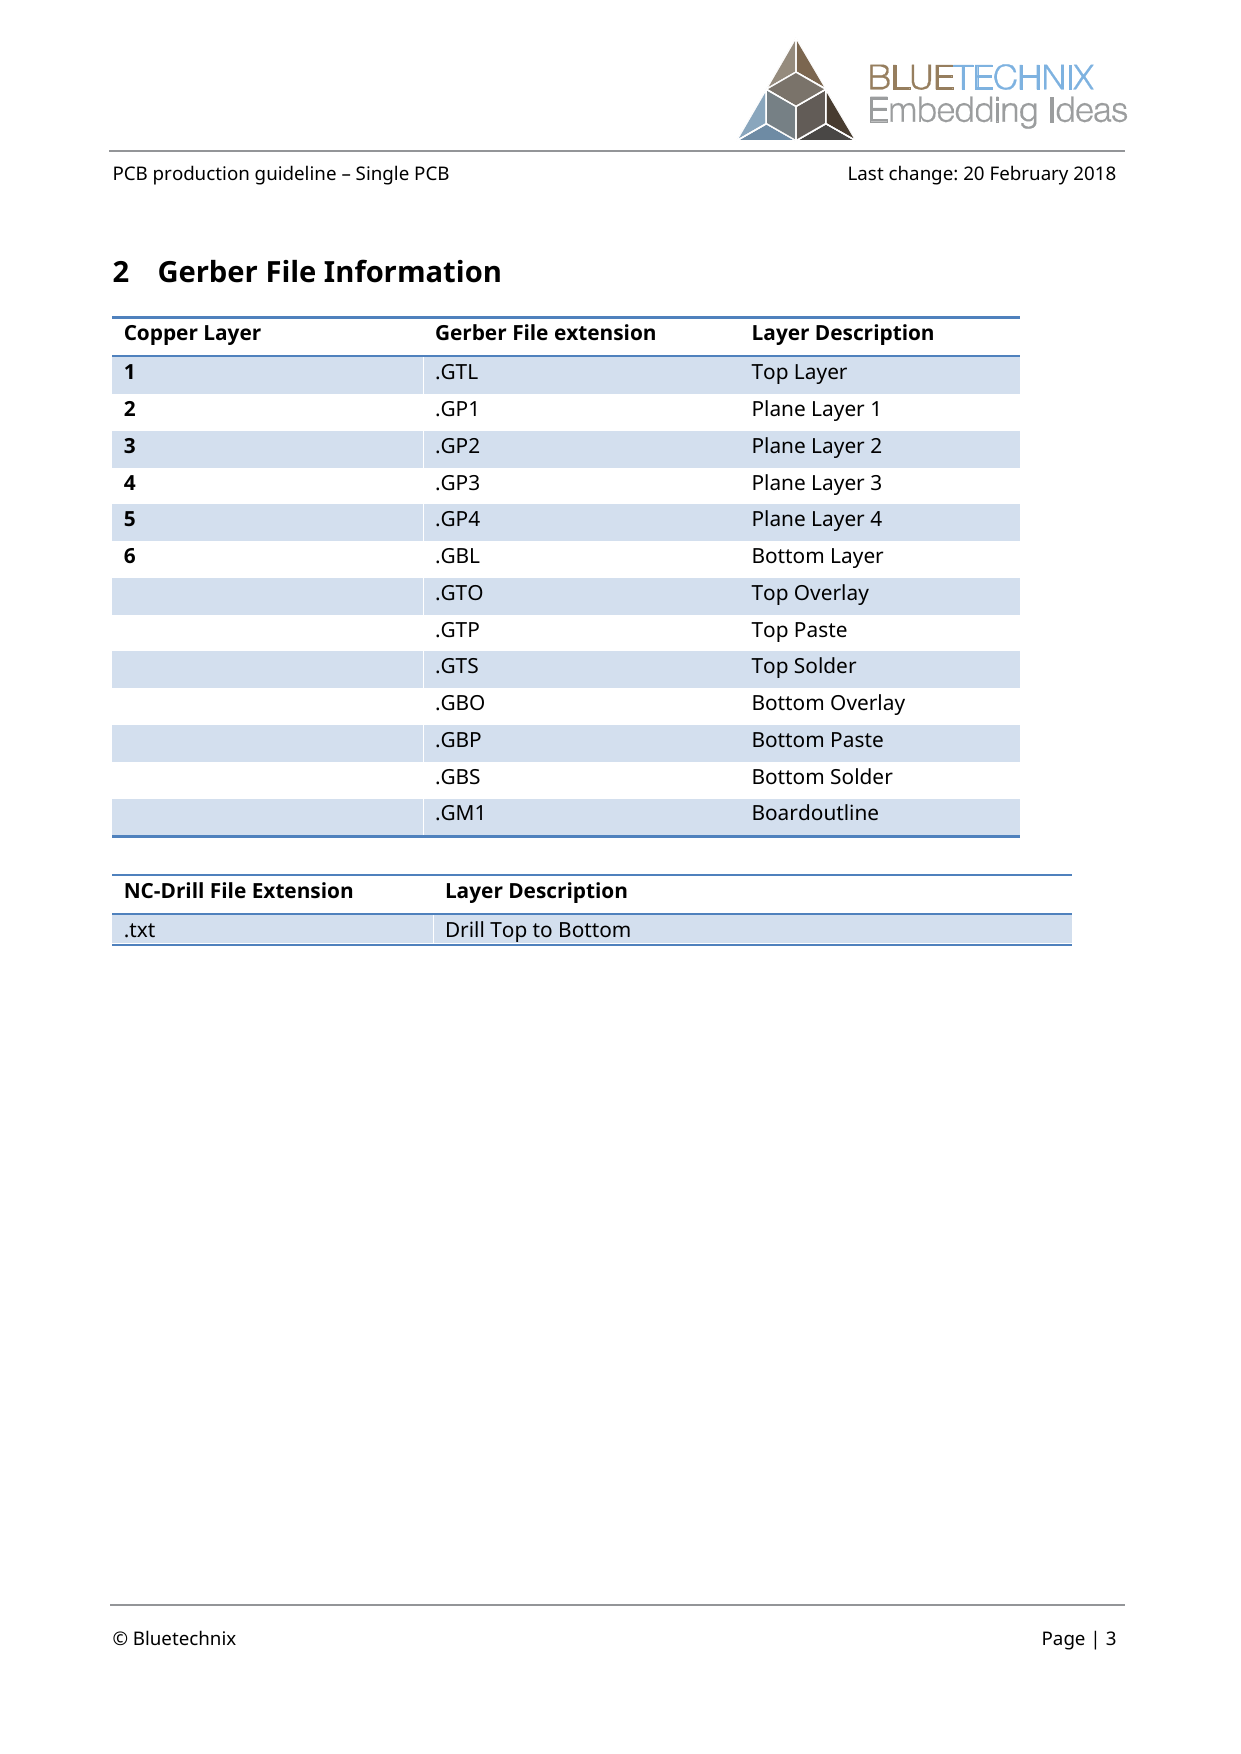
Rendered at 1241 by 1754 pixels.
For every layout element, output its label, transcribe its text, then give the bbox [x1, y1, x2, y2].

table_cell .GM1 [424, 799, 740, 835]
table_cell .GTO [424, 578, 740, 615]
table_cell Bottom Layer [740, 541, 1020, 578]
table_cell Plane Layer 1 [740, 394, 1020, 431]
table_cell .GP1 [424, 394, 740, 431]
table_cell .GTL [424, 357, 740, 394]
table_cell 5 [112, 504, 423, 541]
table_cell Top Overlay [740, 578, 1020, 615]
table_cell Plane Layer 2 [740, 431, 1020, 468]
table_cell 4 [112, 468, 423, 504]
table_header Layer Description [434, 876, 1072, 913]
table_cell [112, 578, 423, 615]
table_cell Boardoutline [740, 799, 1020, 835]
table_cell Plane Layer 3 [740, 468, 1020, 504]
table_cell 3 [112, 431, 423, 468]
table_cell Top Solder [740, 651, 1020, 688]
table_cell [112, 799, 423, 835]
table_cell .GBL [424, 541, 740, 578]
table_cell Drill Top to Bottom [434, 915, 1072, 943]
table_cell [112, 651, 423, 688]
table_cell 1 [112, 357, 423, 394]
table_cell 6 [112, 541, 423, 578]
table_cell Top Layer [740, 357, 1020, 394]
table_cell Bottom Solder [740, 762, 1020, 798]
table_cell .GP4 [424, 504, 740, 541]
table_cell .txt [112, 915, 433, 943]
table_header Layer Description [740, 319, 1020, 355]
table_cell .GTP [424, 615, 740, 651]
table_cell [112, 615, 423, 651]
table_header Copper Layer [112, 319, 423, 355]
table_cell [112, 688, 423, 725]
table_cell [112, 725, 423, 762]
table_cell .GBP [424, 725, 740, 762]
table_header NC-Drill File Extension [112, 876, 433, 913]
table_cell .GP2 [424, 431, 740, 468]
table_cell 2 [112, 394, 423, 431]
table_cell [112, 762, 423, 798]
table_cell .GBO [424, 688, 740, 725]
table_cell .GBS [424, 762, 740, 798]
table_cell .GTS [424, 651, 740, 688]
table_cell Bottom Paste [740, 725, 1020, 762]
table_cell Top Paste [740, 615, 1020, 651]
table_cell Plane Layer 4 [740, 504, 1020, 541]
table_cell .GP3 [424, 468, 740, 504]
table_cell Bottom Overlay [740, 688, 1020, 725]
subtitle Gerber File Information [112, 252, 1110, 291]
table_header Gerber File extension [424, 319, 740, 355]
